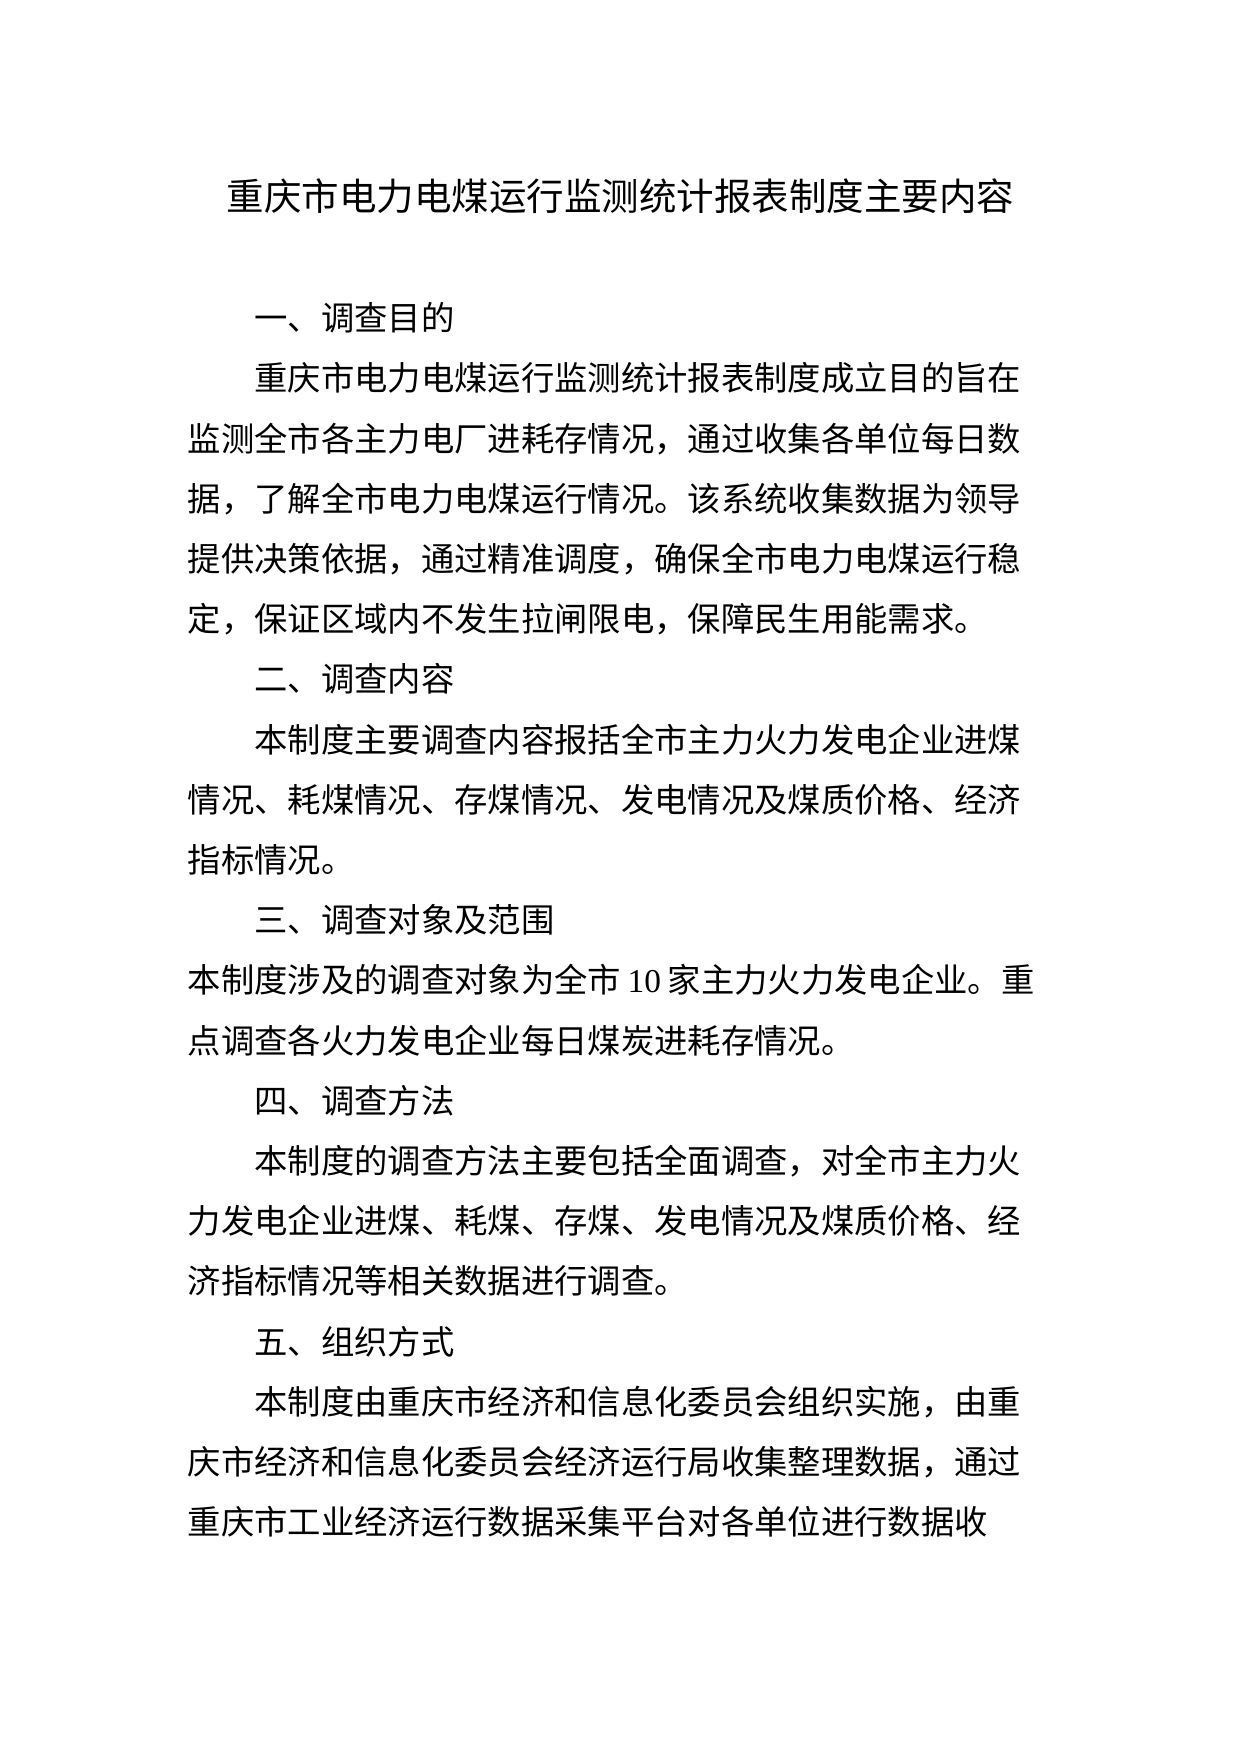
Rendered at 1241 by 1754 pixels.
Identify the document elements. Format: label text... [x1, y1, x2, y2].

text 本制度主要调查内容报括全市主力火力发电企业进煤情况、耗煤情况、存煤情况、发电情况及煤质价格、经济指标情况。 [187, 704, 1053, 884]
text 本制度涉及的调查对象为全市10家主力火力发电企业。重点调查各火力发电企业每日煤炭进耗存情况。 [187, 945, 1053, 1065]
text 重庆市电力电煤运行监测统计报表制度主要内容 [187, 162, 1053, 222]
text 本制度的调查方法主要包括全面调查，对全市主力火力发电企业进煤、耗煤、存煤、发电情况及煤质价格、经济指标情况等相关数据进行调查。 [187, 1125, 1053, 1306]
text 重庆市电力电煤运行监测统计报表制度成立目的旨在监测全市各主力电厂进耗存情况，通过收集各单位每日数据，了解全市电力电煤运行情况。该系统收集数据为领导提供决策依据，通过精准调度，确保全市电力电煤运行稳定，保证区域内不发生拉闸限电，保障民生用能需求。 [187, 343, 1053, 644]
subtitle 三、调查对象及范围 [187, 884, 1053, 945]
subtitle 二、调查内容 [187, 644, 1053, 704]
subtitle 五、组织方式 [187, 1306, 1053, 1366]
subtitle 四、调查方法 [187, 1065, 1053, 1125]
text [187, 1366, 1053, 1547]
subtitle 一、调查目的 [187, 282, 1053, 343]
